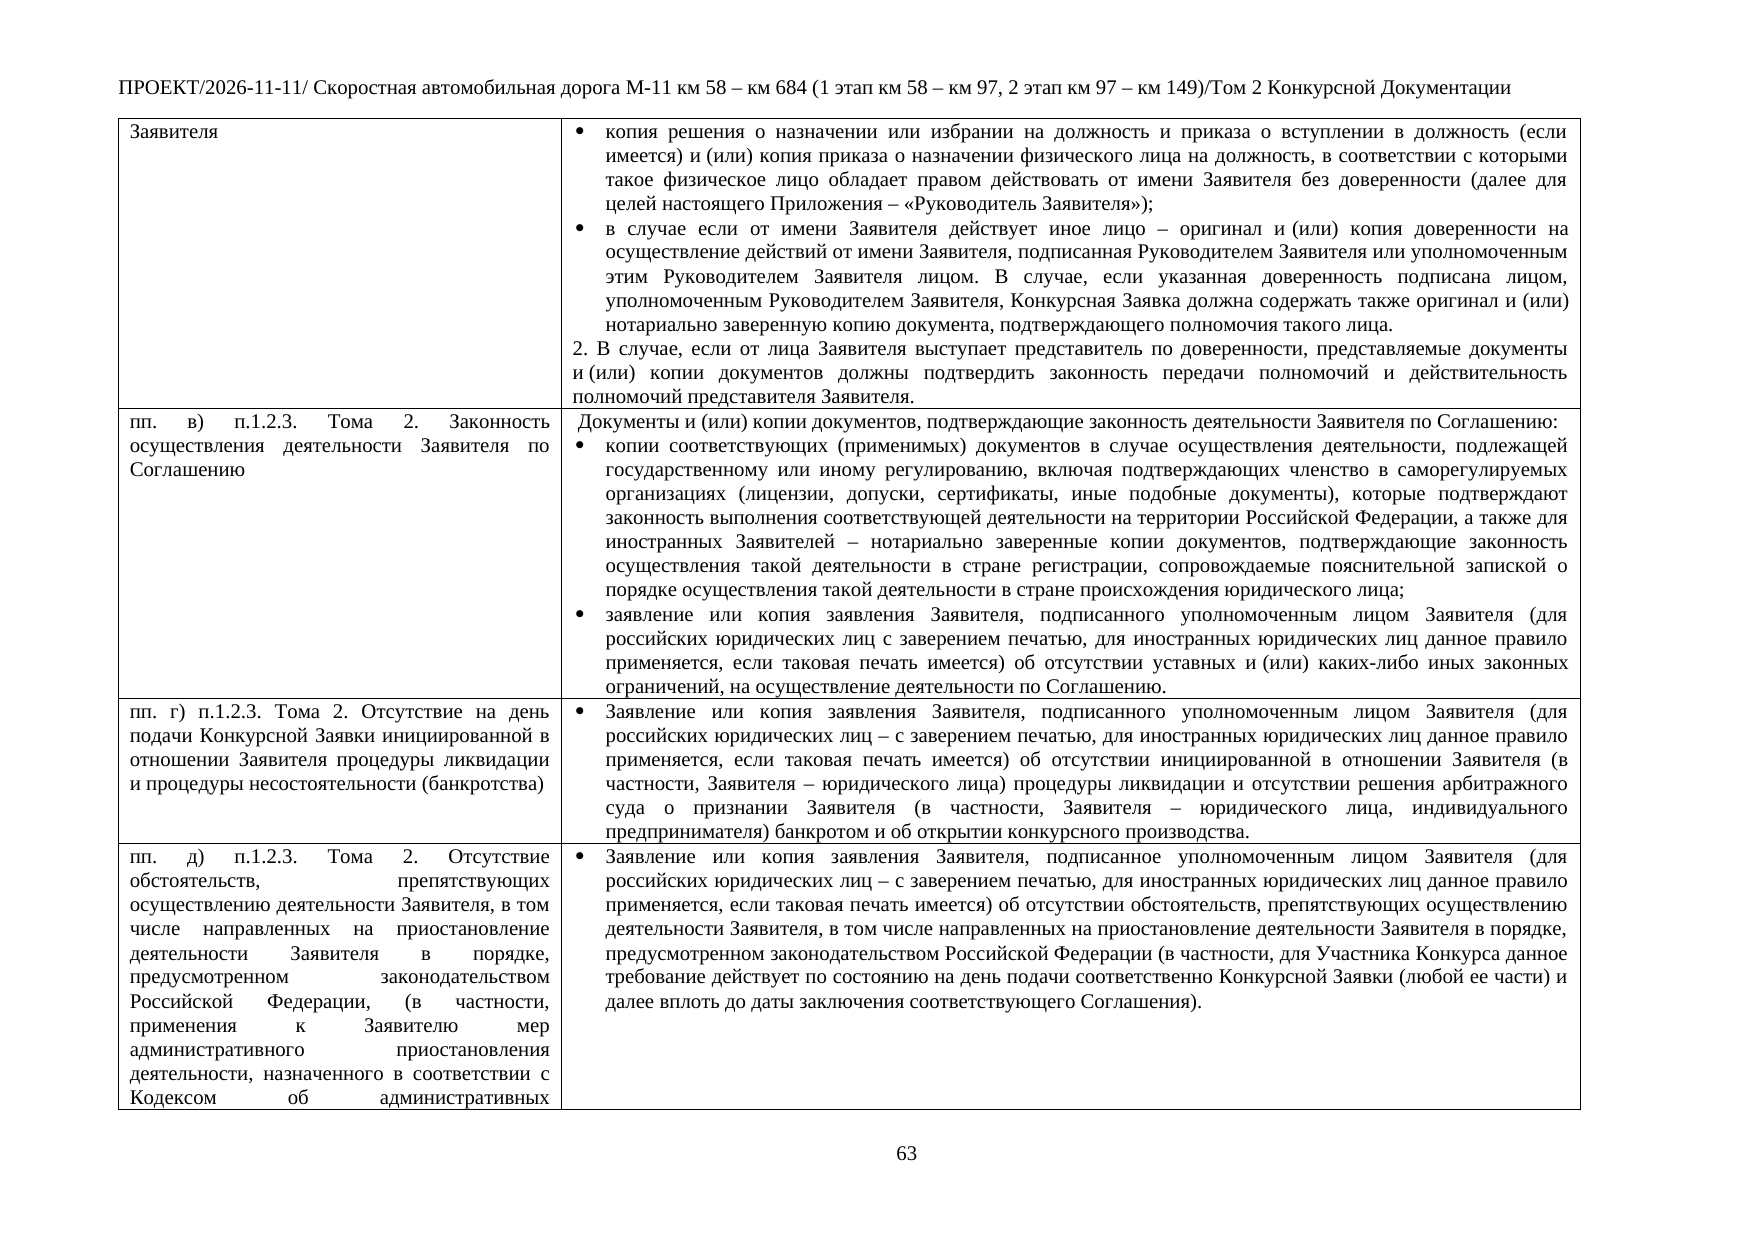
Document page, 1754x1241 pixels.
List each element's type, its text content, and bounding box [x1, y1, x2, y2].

table_cell Заявление или копия заявления Заявителя, подписанного уполномоченным лицом Заявителя (для российских юридических лиц – с заверением печатью, для иностранных юридических лиц данное правило применяется, если таковая печать имеется) об отсутствии инициированной в отношении Заявителя (в частности, Заявителя – юридического лица) процедуры ликвидации и отсутствии решения арбитражного суда о признании Заявителя (в частности, Заявителя – юридического лица, индивидуального предпринимателя) банкротом и об открытии конкурсного производства. [562, 699, 1580, 843]
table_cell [562, 119, 1580, 408]
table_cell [119, 844, 561, 1109]
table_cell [119, 119, 561, 408]
table_cell пп. г) п.1.2.3. Тома 2. Отсутствие на день подачи Конкурсной Заявки инициированной в отношении Заявителя процедуры ликвидации и процедуры несостоятельности (банкротства) [119, 699, 561, 843]
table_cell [562, 844, 1580, 1109]
table_cell пп. в) п.1.2.3. Тома 2. Законность осуществления деятельности Заявителя по Соглашению [119, 409, 561, 698]
table_cell Документы и (или) копии документов, подтверждающие законность деятельности Заявителя по Соглашению: копии соответствующих (применимых) документов в случае осуществления деятельности, подлежащей государственному или иному регулированию, включая подтверждающих членство в саморегулируемых организациях (лицензии, допуски, сертификаты, иные подобные документы), которые подтверждают законность выполнения соответствующей деятельности на территории Российской Федерации, а также для иностранных Заявителей – нотариально заверенные копии документов, подтверждающие законность осуществления такой деятельности в стране регистрации, сопровождаемые пояснительной запиской о порядке осуществления такой деятельности в стране происхождения юридического лица; заявление или копия заявления Заявителя, подписанного уполномоченным лицом Заявителя (для российских юридических лиц с заверением печатью, для иностранных юридических лиц данное правило применяется, если таковая печать имеется) об отсутствии уставных и (или) каких-либо иных законных ограничений, на осуществление деятельности по Соглашению. [562, 409, 1580, 698]
